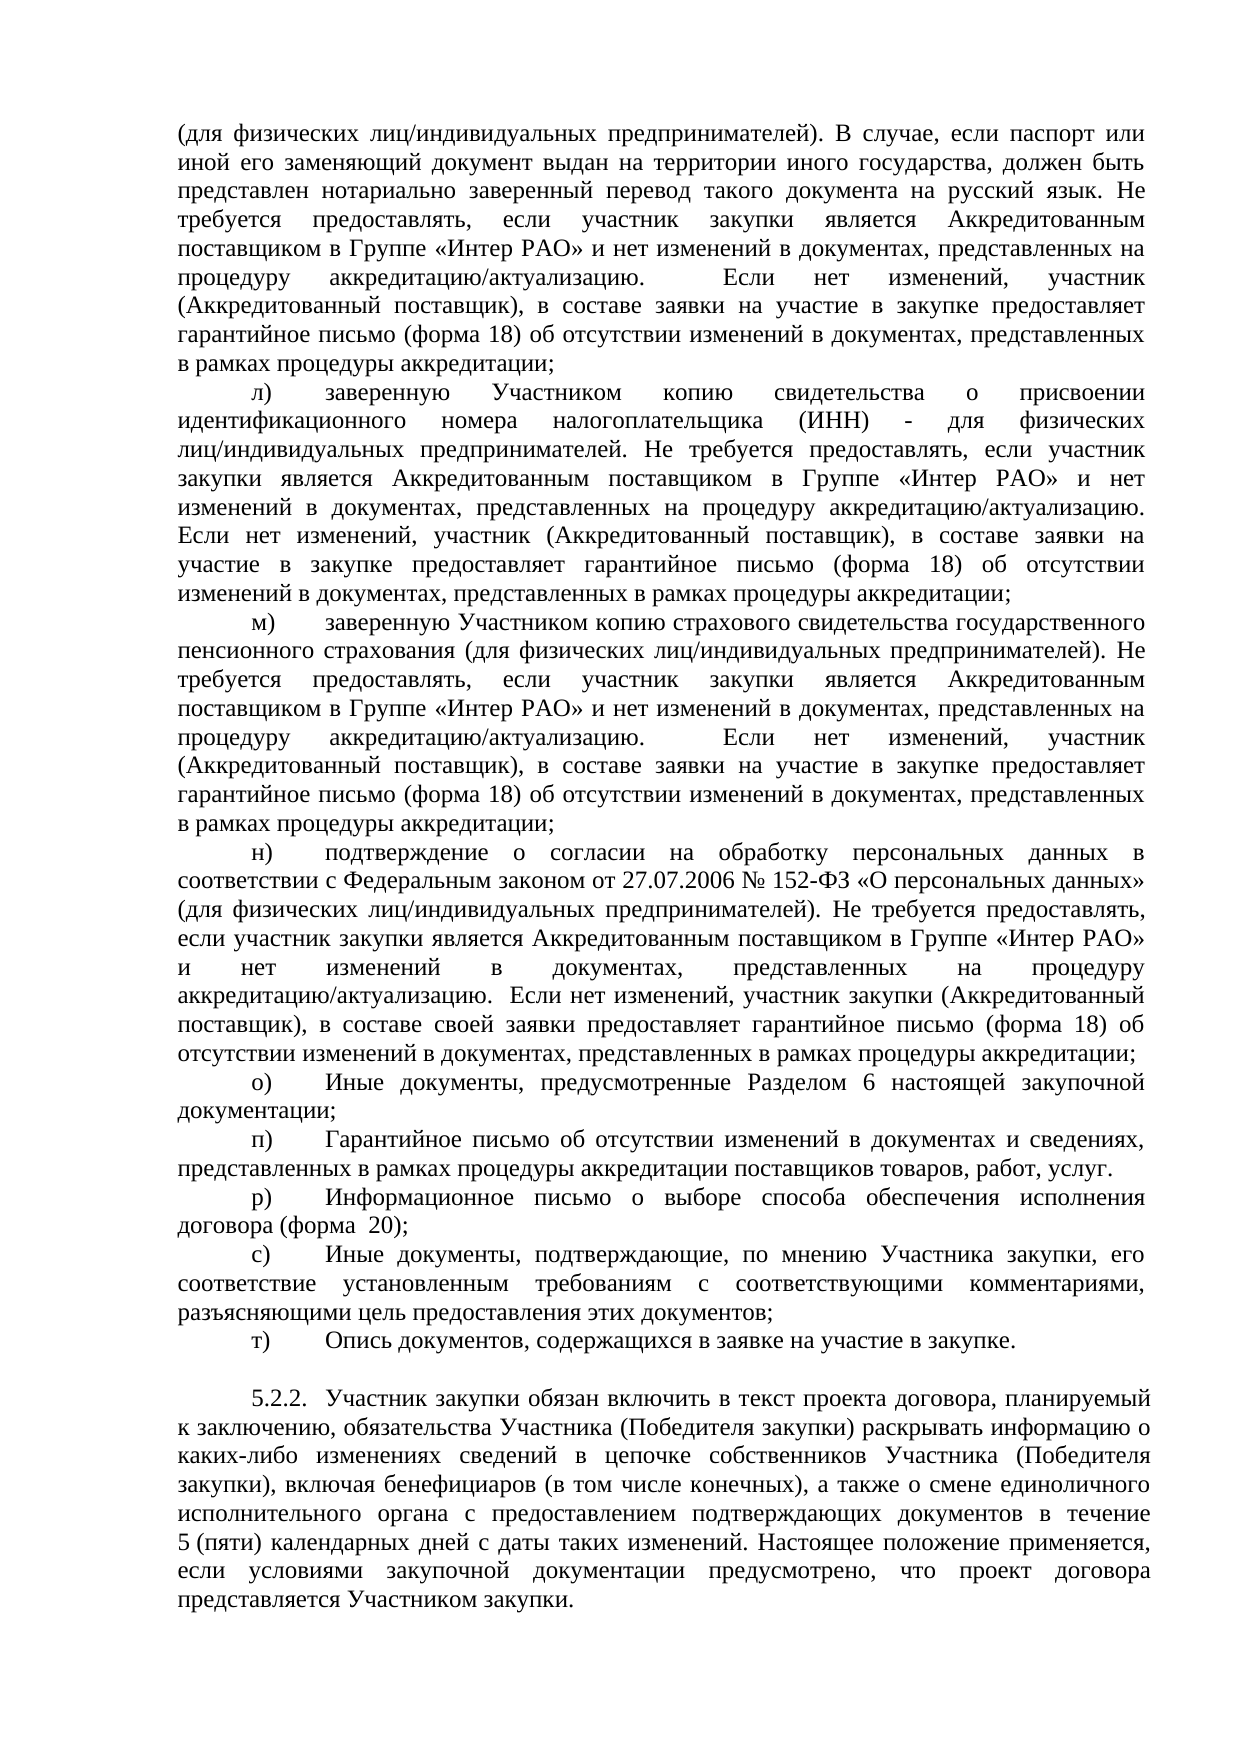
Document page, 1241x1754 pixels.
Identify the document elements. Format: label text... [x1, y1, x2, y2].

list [177, 118, 1146, 377]
list подтверждение о согласии на обработку персональных данных в соответствии с Федеральным законом от 27.07.2006 № 152-ФЗ «О персональных данных» (для физических лиц/индивидуальных предпринимателей). Не требуется предоставлять, если участник закупки является Аккредитованным поставщиком в Группе «Интер РАО» и нет изменений в документах, представленных на процедуру аккредитацию/актуализацию. Если нет изменений, участник закупки (Аккредитованный поставщик), в составе своей заявки предоставляет гарантийное письмо (форма 18) об отсутствии изменений в документах, представленных в рамках процедуры аккредитации; [177, 837, 1146, 1067]
list Гарантийное письмо об отсутствии изменений в документах и сведениях, представленных в рамках процедуры аккредитации поставщиков товаров, работ, услуг. [177, 1124, 1146, 1182]
list Участник закупки обязан включить в текст проекта договора, планируемый к заключению, обязательства Участника (Победителя закупки) раскрывать информацию о каких-либо изменениях сведений в цепочке собственников Участника (Победителя закупки), включая бенефициаров (в том числе конечных), а также о смене единоличного исполнительного органа с предоставлением подтверждающих документов в течение 5 (пяти) календарных дней с даты таких изменений. Настоящее положение применяется, если условиями закупочной документации предусмотрено, что проект договора представляется Участником закупки. [177, 1383, 1152, 1613]
list Иные документы, предусмотренные Разделом 6 настоящей закупочной документации; [177, 1067, 1146, 1124]
list Опись документов, содержащихся в заявке на участие в закупке. [177, 1326, 1146, 1354]
list Информационное письмо о выборе способа обеспечения исполнения договора (форма 20); [177, 1182, 1146, 1239]
list заверенную Участником копию страхового свидетельства государственного пенсионного страхования (для физических лиц/индивидуальных предпринимателей). Не требуется предоставлять, если участник закупки является Аккредитованным поставщиком в Группе «Интер РАО» и нет изменений в документах, представленных на процедуру аккредитацию/актуализацию. Если нет изменений, участник (Аккредитованный поставщик), в составе заявки на участие в закупке предоставляет гарантийное письмо (форма 18) об отсутствии изменений в документах, представленных в рамках процедуры аккредитации; [177, 607, 1146, 837]
list заверенную Участником копию свидетельства о присвоении идентификационного номера налогоплательщика (ИНН) - для физических лиц/индивидуальных предпринимателей. Не требуется предоставлять, если участник закупки является Аккредитованным поставщиком в Группе «Интер РАО» и нет изменений в документах, представленных на процедуру аккредитацию/актуализацию. Если нет изменений, участник (Аккредитованный поставщик), в составе заявки на участие в закупке предоставляет гарантийное письмо (форма 18) об отсутствии изменений в документах, представленных в рамках процедуры аккредитации; [177, 377, 1146, 607]
list Иные документы, подтверждающие, по мнению Участника закупки, его соответствие установленным требованиям с соответствующими комментариями, разъясняющими цель предоставления этих документов; [177, 1239, 1146, 1326]
